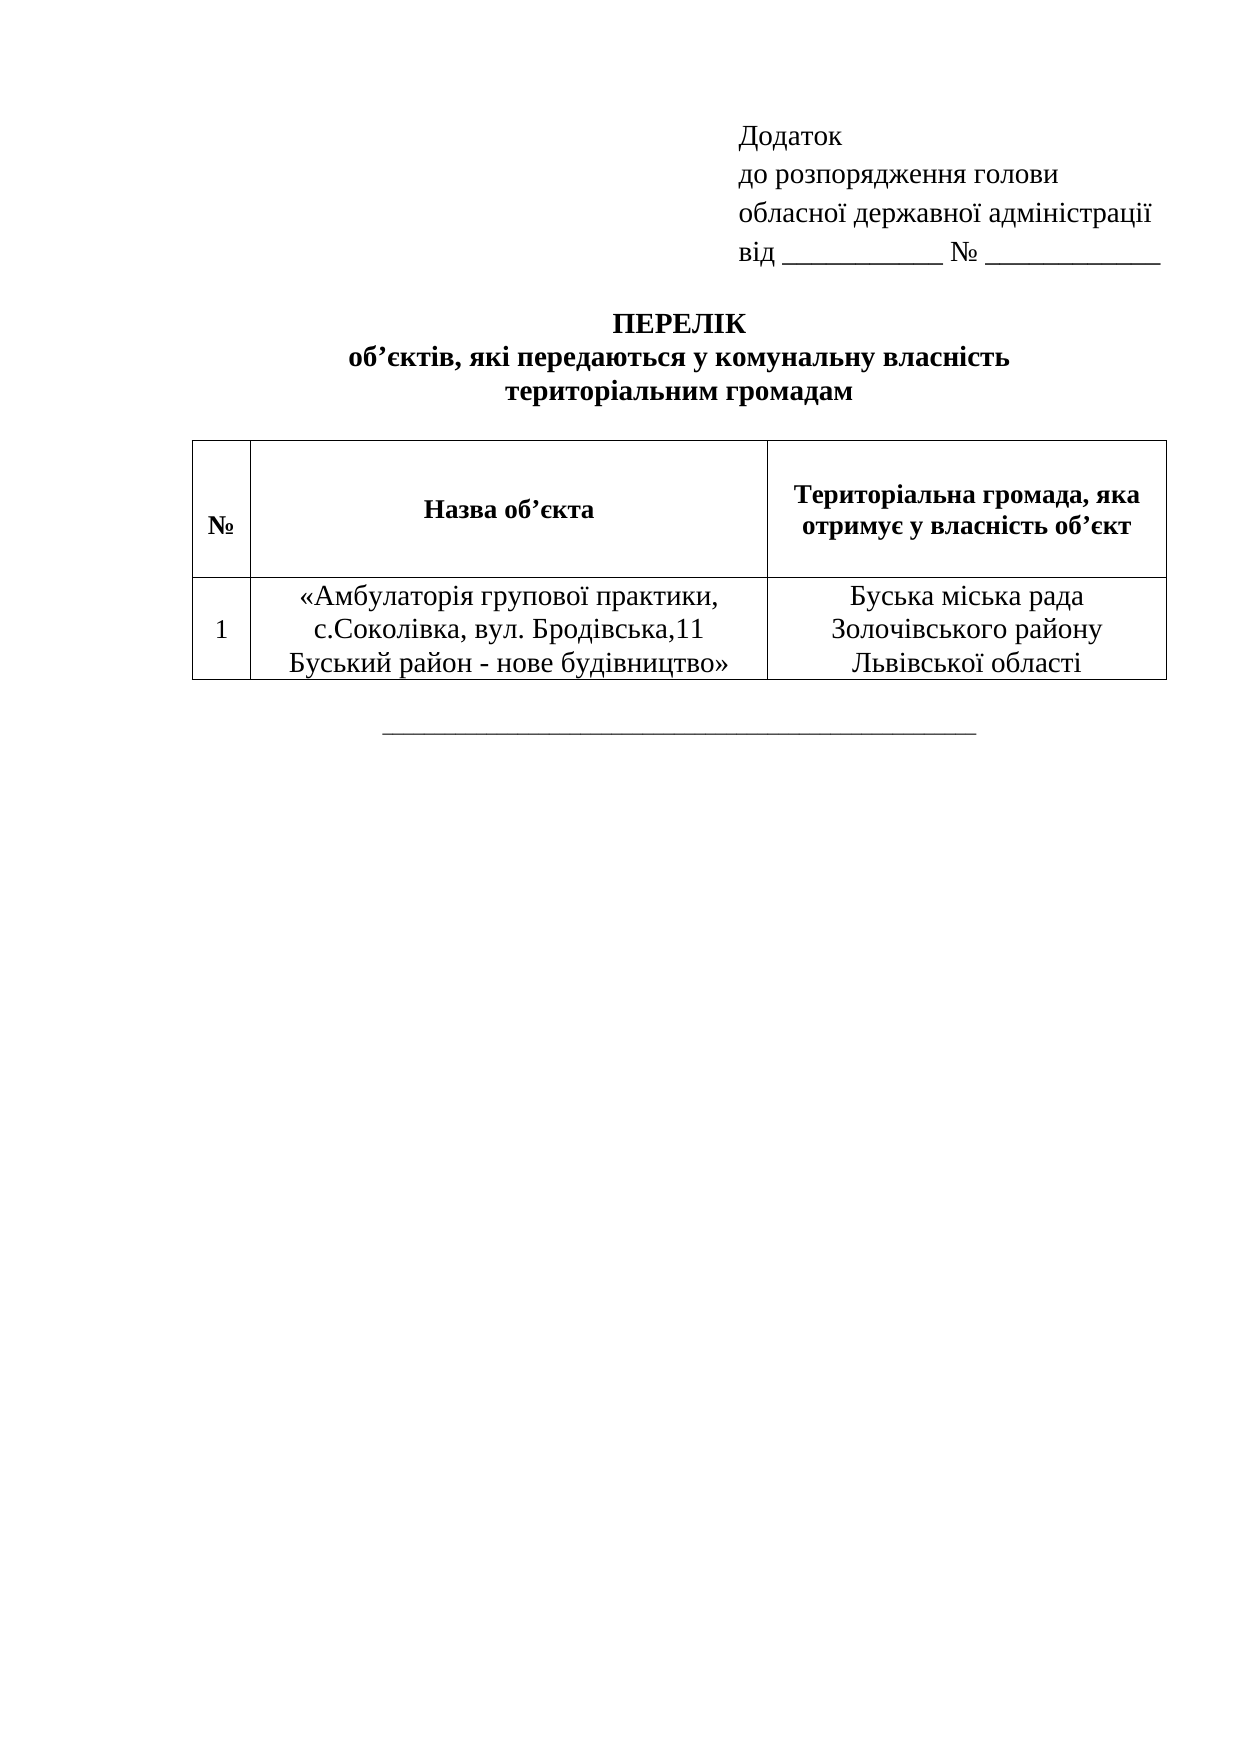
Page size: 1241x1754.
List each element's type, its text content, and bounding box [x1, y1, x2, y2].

text до розпорядження голови [738, 157, 1181, 190]
table_header Назва об’єкта [251, 441, 767, 577]
text _________________________________________________________ [177, 713, 1181, 737]
text від ___________ № ____________ [738, 234, 1181, 267]
table_cell «Амбулаторія групової практики, с.Соколівка, вул. Бродівська,11 Буський район - нове будівництво» [251, 578, 767, 679]
text об’єктів, які передаються у комунальну власність [177, 339, 1181, 373]
text ПЕРЕЛІК [177, 306, 1181, 339]
table_cell Буська міська рада Золочівського району Львівської області [768, 578, 1166, 679]
table_header № [193, 441, 250, 577]
text Додаток [738, 118, 1181, 152]
text територіальним громадам [177, 373, 1181, 406]
text обласної державної адміністрації [738, 195, 1181, 229]
table_cell 1 [193, 578, 250, 679]
table_header Територіальна громада, яка отримує у власність об’єкт [768, 441, 1166, 577]
